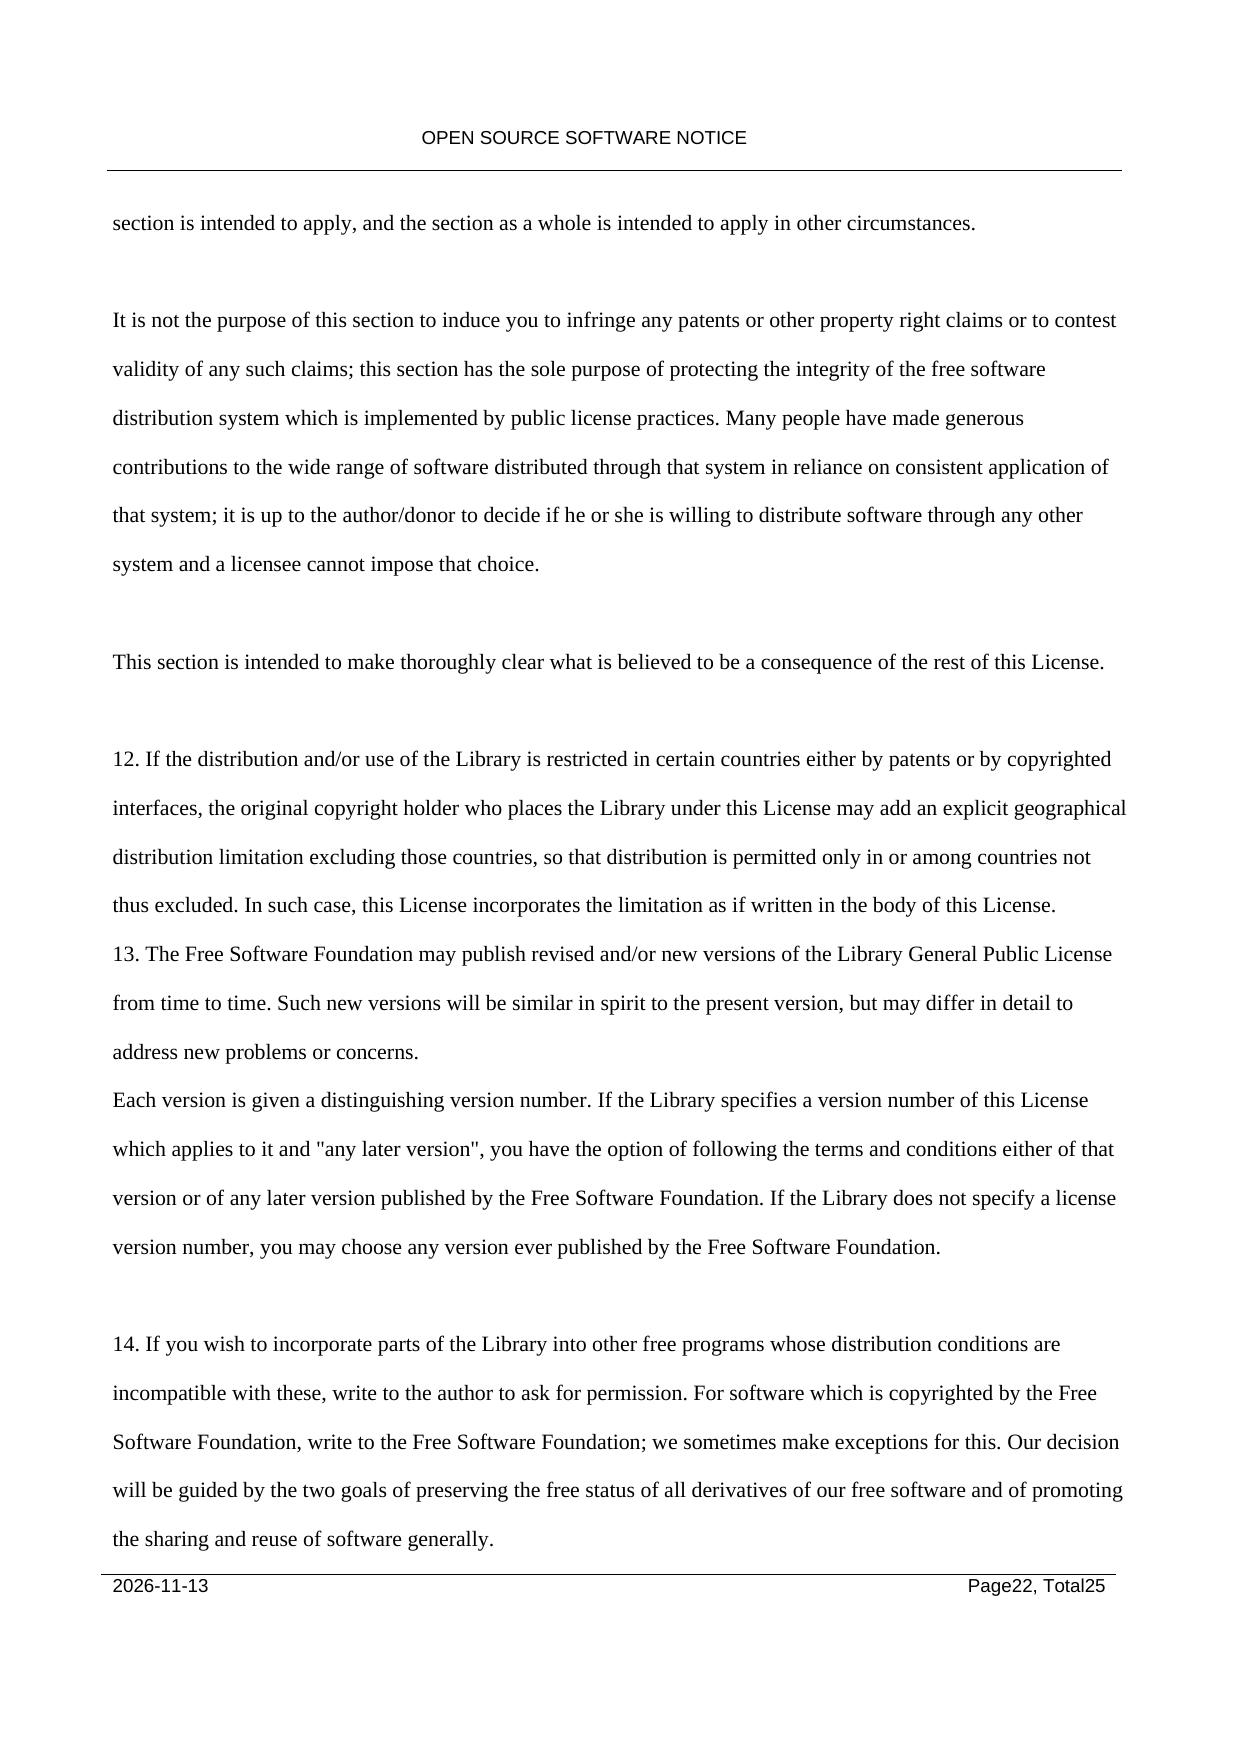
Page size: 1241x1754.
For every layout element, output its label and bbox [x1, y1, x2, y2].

text [112, 206, 1128, 1555]
